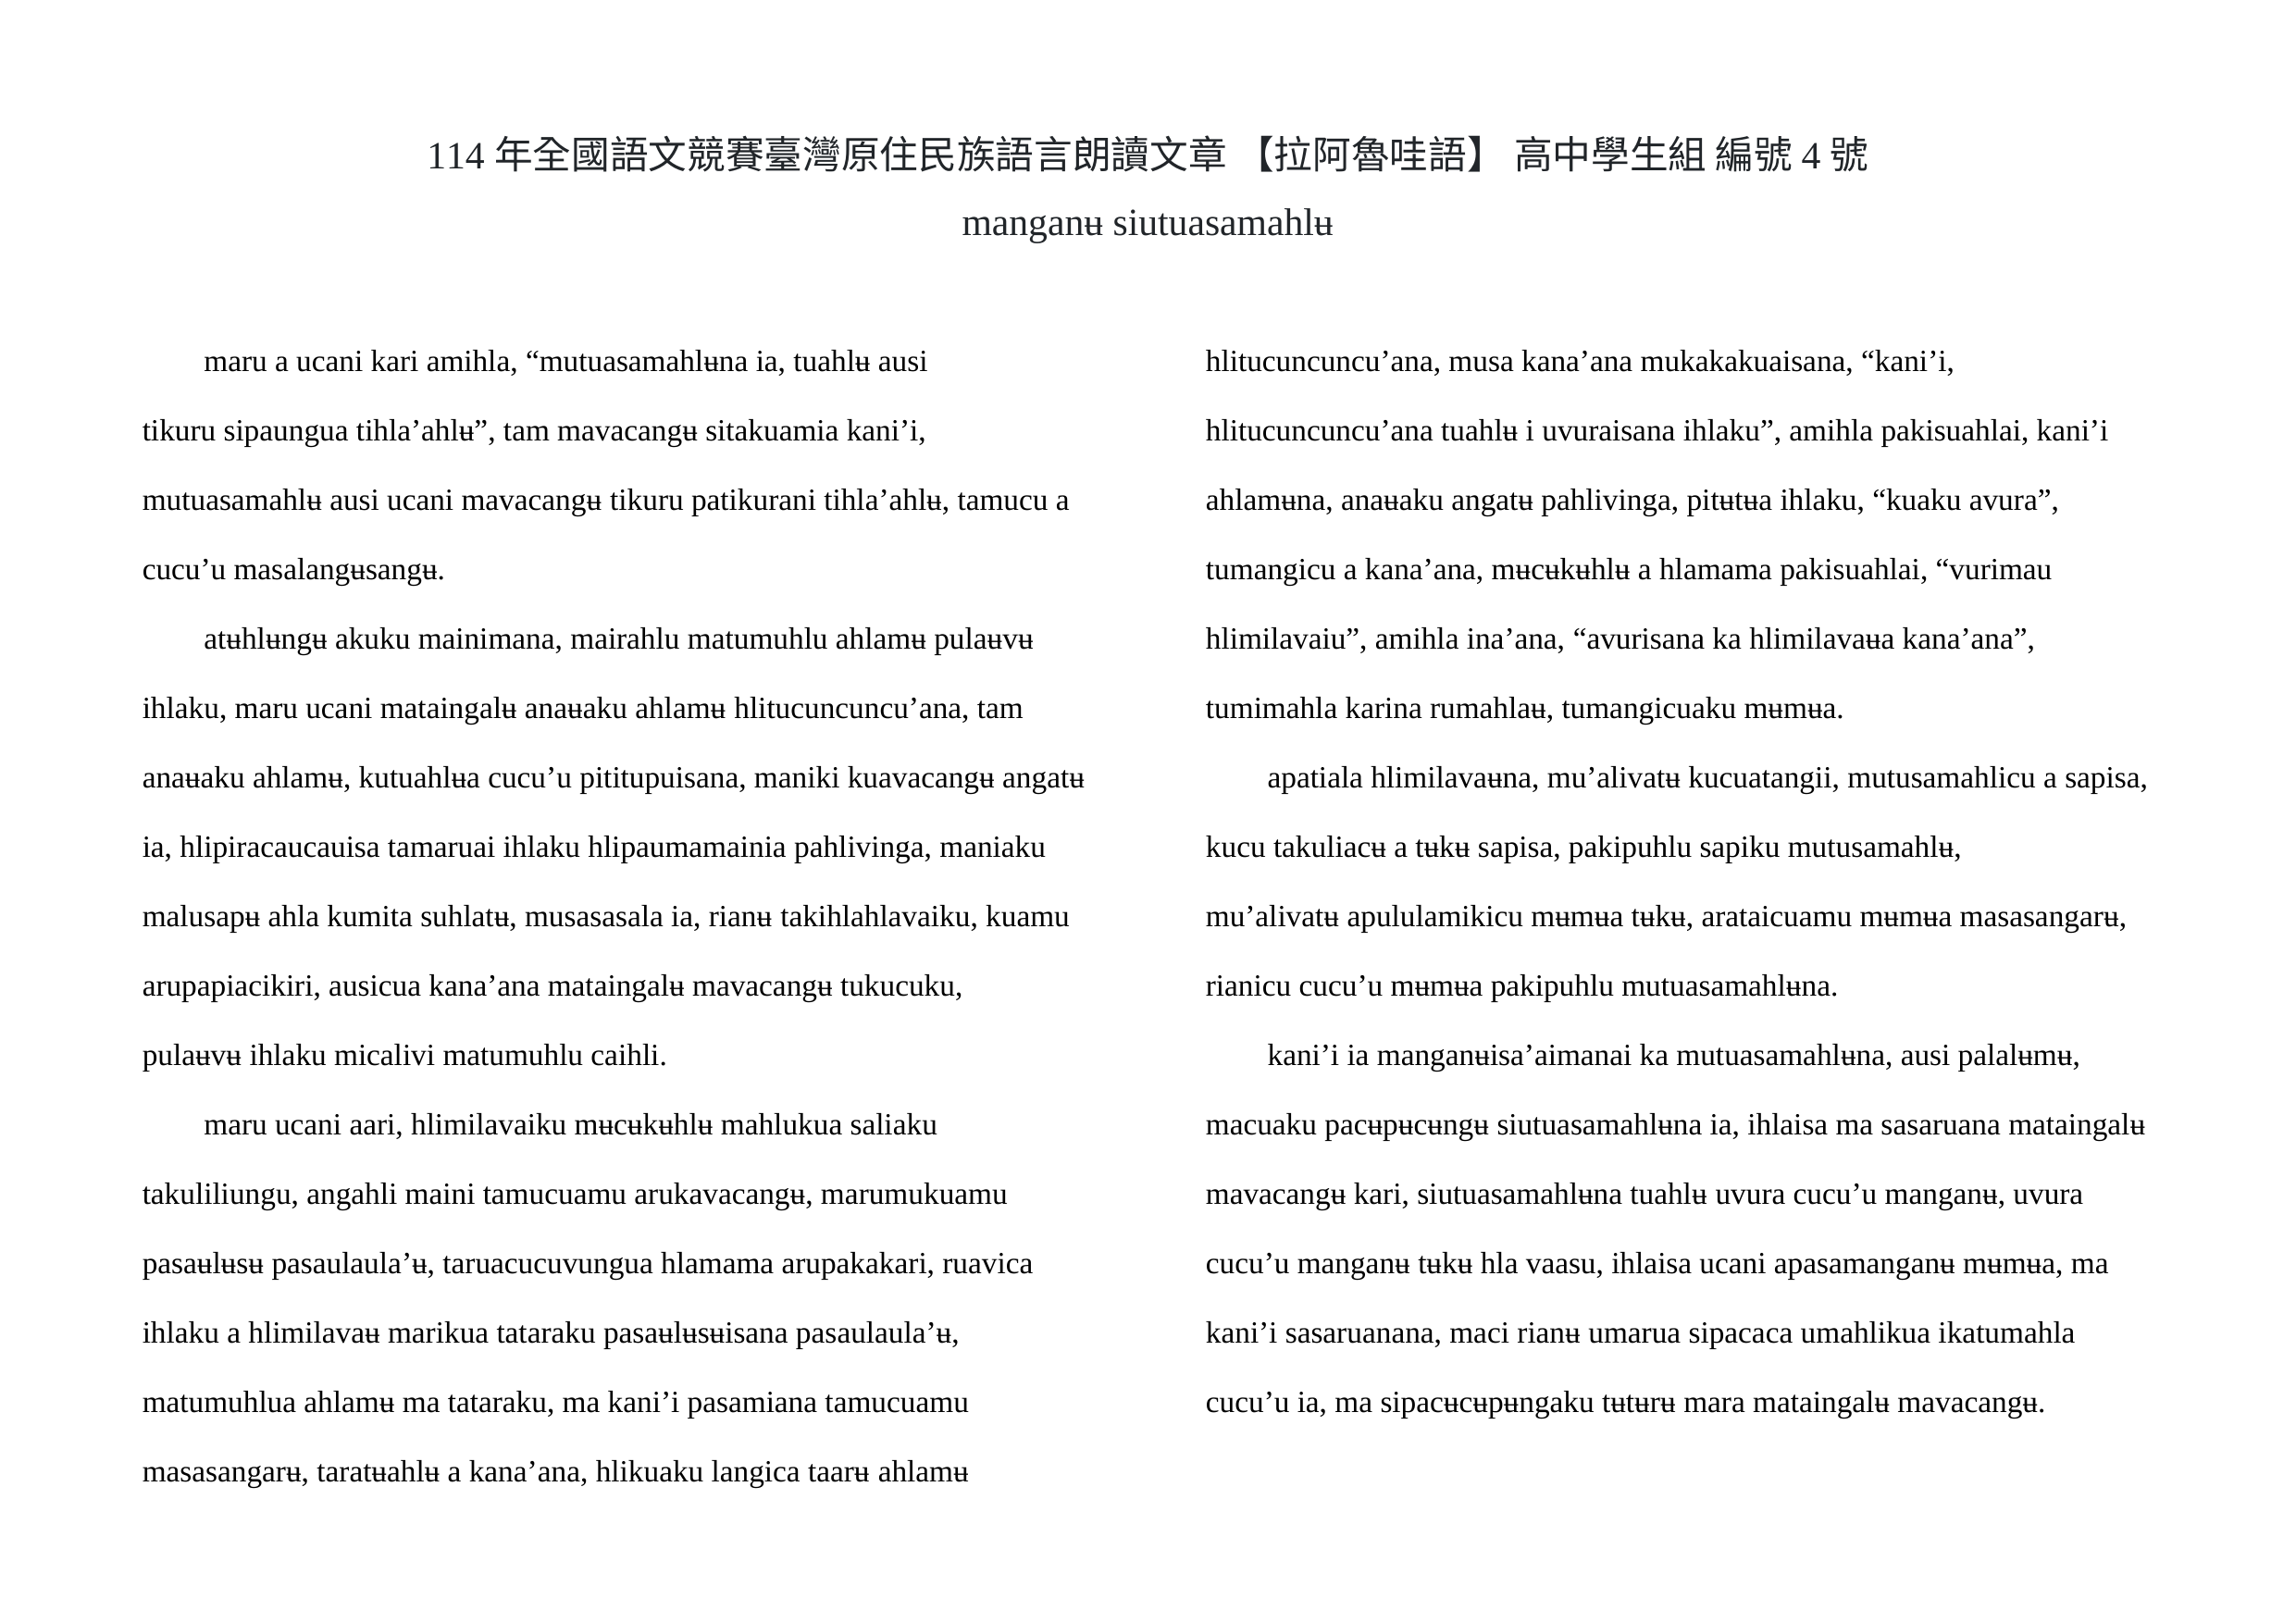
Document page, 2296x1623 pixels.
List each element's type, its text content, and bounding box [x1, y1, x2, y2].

text manganʉ siutuasamahlʉ [142, 187, 2153, 256]
text maru ucani aari, hlimilavaiku mʉcʉkʉhlʉ mahlukua saliaku takuliliungu, angahli maini tamucuamu arukavacangʉ, marumukuamu pasaʉlʉsʉ pasaulaula’ʉ, taruacucuvungua hlamama arupakakari, ruavica ihlaku a hlimilavaʉ marikua tataraku pasaʉlʉsʉisana pasaulaula’ʉ, matumuhlua ahlamʉ ma tataraku, ma kani’i pasamiana tamucuamu masasangarʉ, taratʉahlʉ a kana’ana, hlikuaku langica taarʉ ahlamʉ hlitucuncuncu’ana, musa kana’ana mukakakuaisana, “kani’i, hlitucuncuncu’ana tuahlʉ i uvuraisana ihlaku”, amihla pakisuahlai, kani’i ahlamʉna, anaʉaku angatʉ pahlivinga, pitʉtʉa ihlaku, “kuaku avura”, tumangicu a kana’ana, mʉcʉkʉhlʉ a hlamama pakisuahlai, “vurimau hlimilavaiu”, amihla ina’ana, “avurisana ka hlimilavaʉa kana’ana”, tumimahla karina rumahlaʉ, tumangicuaku mʉmʉa. [142, 1089, 1090, 1505]
text apatiala hlimilavaʉna, mu’alivatʉ kucuatangii, mutusamahlicu a sapisa, kucu takuliacʉ a tʉkʉ sapisa, pakipuhlu sapiku mutusamahlʉ, mu’alivatʉ apululamikicu mʉmʉa tʉkʉ, arataicuamu mʉmʉa masasangarʉ, rianicu cucu’u mʉmʉa pakipuhlu mutuasamahlʉna. [1206, 742, 2153, 1020]
text atʉhlʉngʉ akuku mainimana, mairahlu matumuhlu ahlamʉ pulaʉvʉ ihlaku, maru ucani mataingalʉ anaʉaku ahlamʉ hlitucuncuncu’ana, tam anaʉaku ahlamʉ, kutuahlʉa cucu’u pititupuisana, maniki kuavacangʉ angatʉ ia, hlipiracaucauisa tamaruai ihlaku hlipaumamainia pahlivinga, maniaku malusapʉ ahla kumita suhlatʉ, musasasala ia, rianʉ takihlahlavaiku, kuamu arupapiacikiri, ausicua kana’ana mataingalʉ mavacangʉ tukucuku, pulaʉvʉ ihlaku micalivi matumuhlu caihli. [142, 603, 1090, 1089]
text maru ucani aari, hlimilavaiku mʉcʉkʉhlʉ mahlukua saliaku takuliliungu, angahli maini tamucuamu arukavacangʉ, marumukuamu pasaʉlʉsʉ pasaulaula’ʉ, taruacucuvungua hlamama arupakakari, ruavica ihlaku a hlimilavaʉ marikua tataraku pasaʉlʉsʉisana pasaulaula’ʉ, matumuhlua ahlamʉ ma tataraku, ma kani’i pasamiana tamucuamu masasangarʉ, taratʉahlʉ a kana’ana, hlikuaku langica taarʉ ahlamʉ hlitucuncuncu’ana, musa kana’ana mukakakuaisana, “kani’i, hlitucuncuncu’ana tuahlʉ i uvuraisana ihlaku”, amihla pakisuahlai, kani’i ahlamʉna, anaʉaku angatʉ pahlivinga, pitʉtʉa ihlaku, “kuaku avura”, tumangicu a kana’ana, mʉcʉkʉhlʉ a hlamama pakisuahlai, “vurimau hlimilavaiu”, amihla ina’ana, “avurisana ka hlimilavaʉa kana’ana”, tumimahla karina rumahlaʉ, tumangicuaku mʉmʉa. [1206, 326, 2153, 742]
text maru a ucani kari amihla, “mutuasamahlʉna ia, tuahlʉ ausi tikuru sipaungua tihla’ahlʉ”, tam mavacangʉ sitakuamia kani’i, mutuasamahlʉ ausi ucani mavacangʉ tikuru patikurani tihla’ahlʉ, tamucu a cucu’u masalangʉsangʉ. [142, 326, 1090, 603]
text 114 年全國語文競賽臺灣原住民族語言朗讀文章 【拉阿魯哇語】 高中學生組 編號 4 號 [142, 118, 2153, 187]
text kani’i ia manganʉisa’aimanai ka mutuasamahlʉna, ausi palalʉmʉ, macuaku pacʉpʉcʉngʉ siutuasamahlʉna ia, ihlaisa ma sasaruana mataingalʉ mavacangʉ kari, siutuasamahlʉna tuahlʉ uvura cucu’u manganʉ, uvura cucu’u manganʉ tʉkʉ hla vaasu, ihlaisa ucani apasamanganʉ mʉmʉa, ma kani’i sasaruanana, maci rianʉ umarua sipacaca umahlikua ikatumahla cucu’u ia, ma sipacʉcʉpʉngaku tʉtʉrʉ mara mataingalʉ mavacangʉ. [1206, 1020, 2153, 1436]
